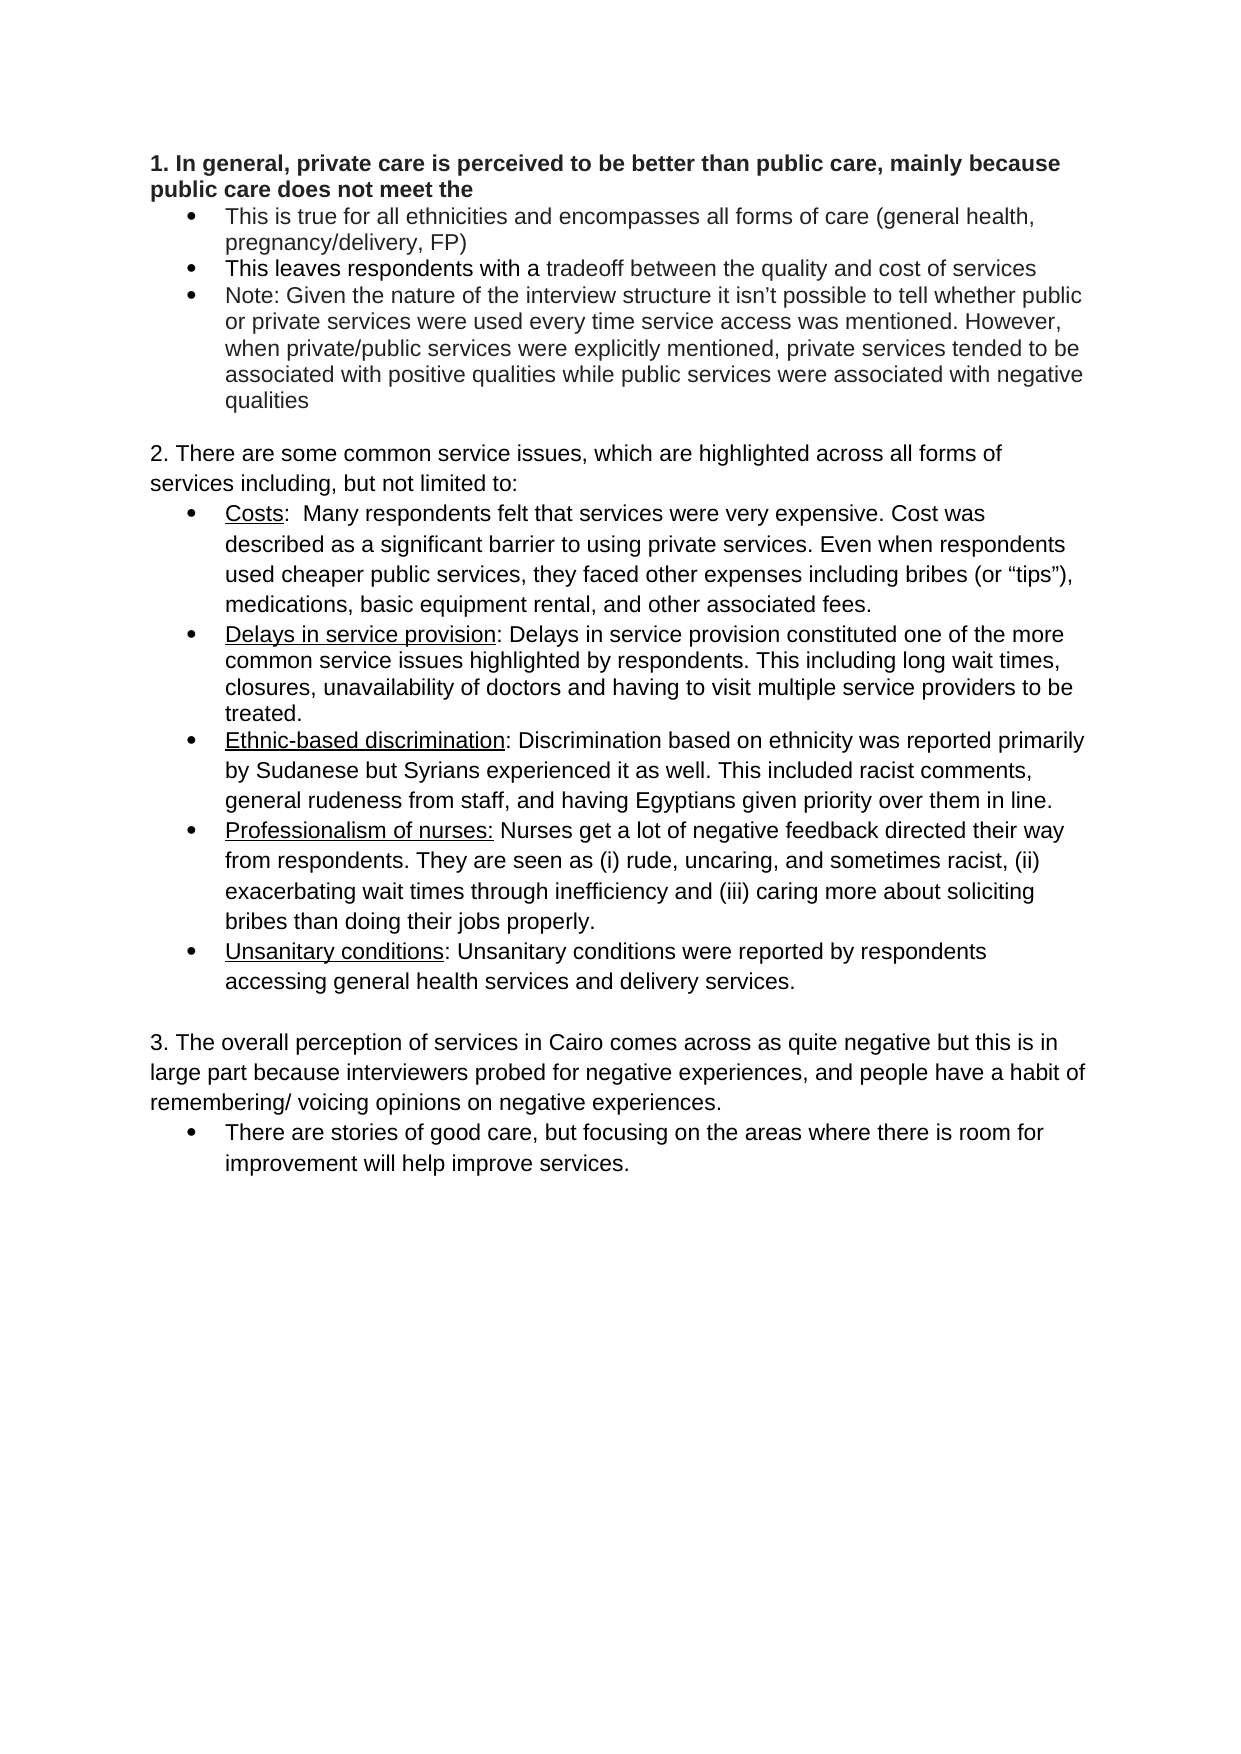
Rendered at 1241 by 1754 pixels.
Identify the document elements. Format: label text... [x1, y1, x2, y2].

list Professionalism of nurses: Nurses get a lot of negative feedback directed their way from respondents. They are seen as (i) rude, uncaring, and sometimes racist, (ii) exacerbating wait times through inefficiency and (iii) caring more about soliciting bribes than doing their jobs properly. [187, 817, 1090, 934]
list This is true for all ethnicities and encompasses all forms of care (general health, pregnancy/delivery, FP) [187, 203, 1090, 255]
list Note: Given the nature of the interview structure it isn’t possible to tell whether public or private services were used every time service access was mentioned. However, when private/public services were explicitly mentioned, private services tended to be associated with positive qualities while public services were associated with negative qualities [187, 282, 1090, 413]
list Ethnic-based discrimination: Discrimination based on ethnicity was reported primarily by Sudanese but Syrians experienced it as well. This included racist comments, general rudeness from staff, and having Egyptians given priority over them in line. [187, 727, 1090, 813]
text 1. In general, private care is perceived to be better than public care, mainly because public care does not meet the [150, 150, 1090, 203]
text 2. There are some common service issues, which are highlighted across all forms of services including, but not limited to: [150, 440, 1090, 496]
text 3. The overall perception of services in Cairo comes across as quite negative but this is in large part because interviewers probed for negative experiences, and people have a habit of remembering/ voicing opinions on negative experiences. [150, 1029, 1090, 1115]
list This leaves respondents with a tradeoff between the quality and cost of services [187, 255, 1090, 282]
list Unsanitary conditions: Unsanitary conditions were reported by respondents accessing general health services and delivery services. [187, 938, 1090, 994]
list There are stories of good care, but focusing on the areas where there is room for improvement will help improve services. [187, 1119, 1090, 1176]
list Costs: Many respondents felt that services were very expensive. Cost was described as a significant barrier to using private services. Even when respondents used cheaper public services, they faced other expenses including bribes (or “tips”), medications, basic equipment rental, and other associated fees. [187, 500, 1090, 617]
list Delays in service provision: Delays in service provision constituted one of the more common service issues highlighted by respondents. This including long wait times, closures, unavailability of doctors and having to visit multiple service providers to be treated. [187, 621, 1090, 727]
